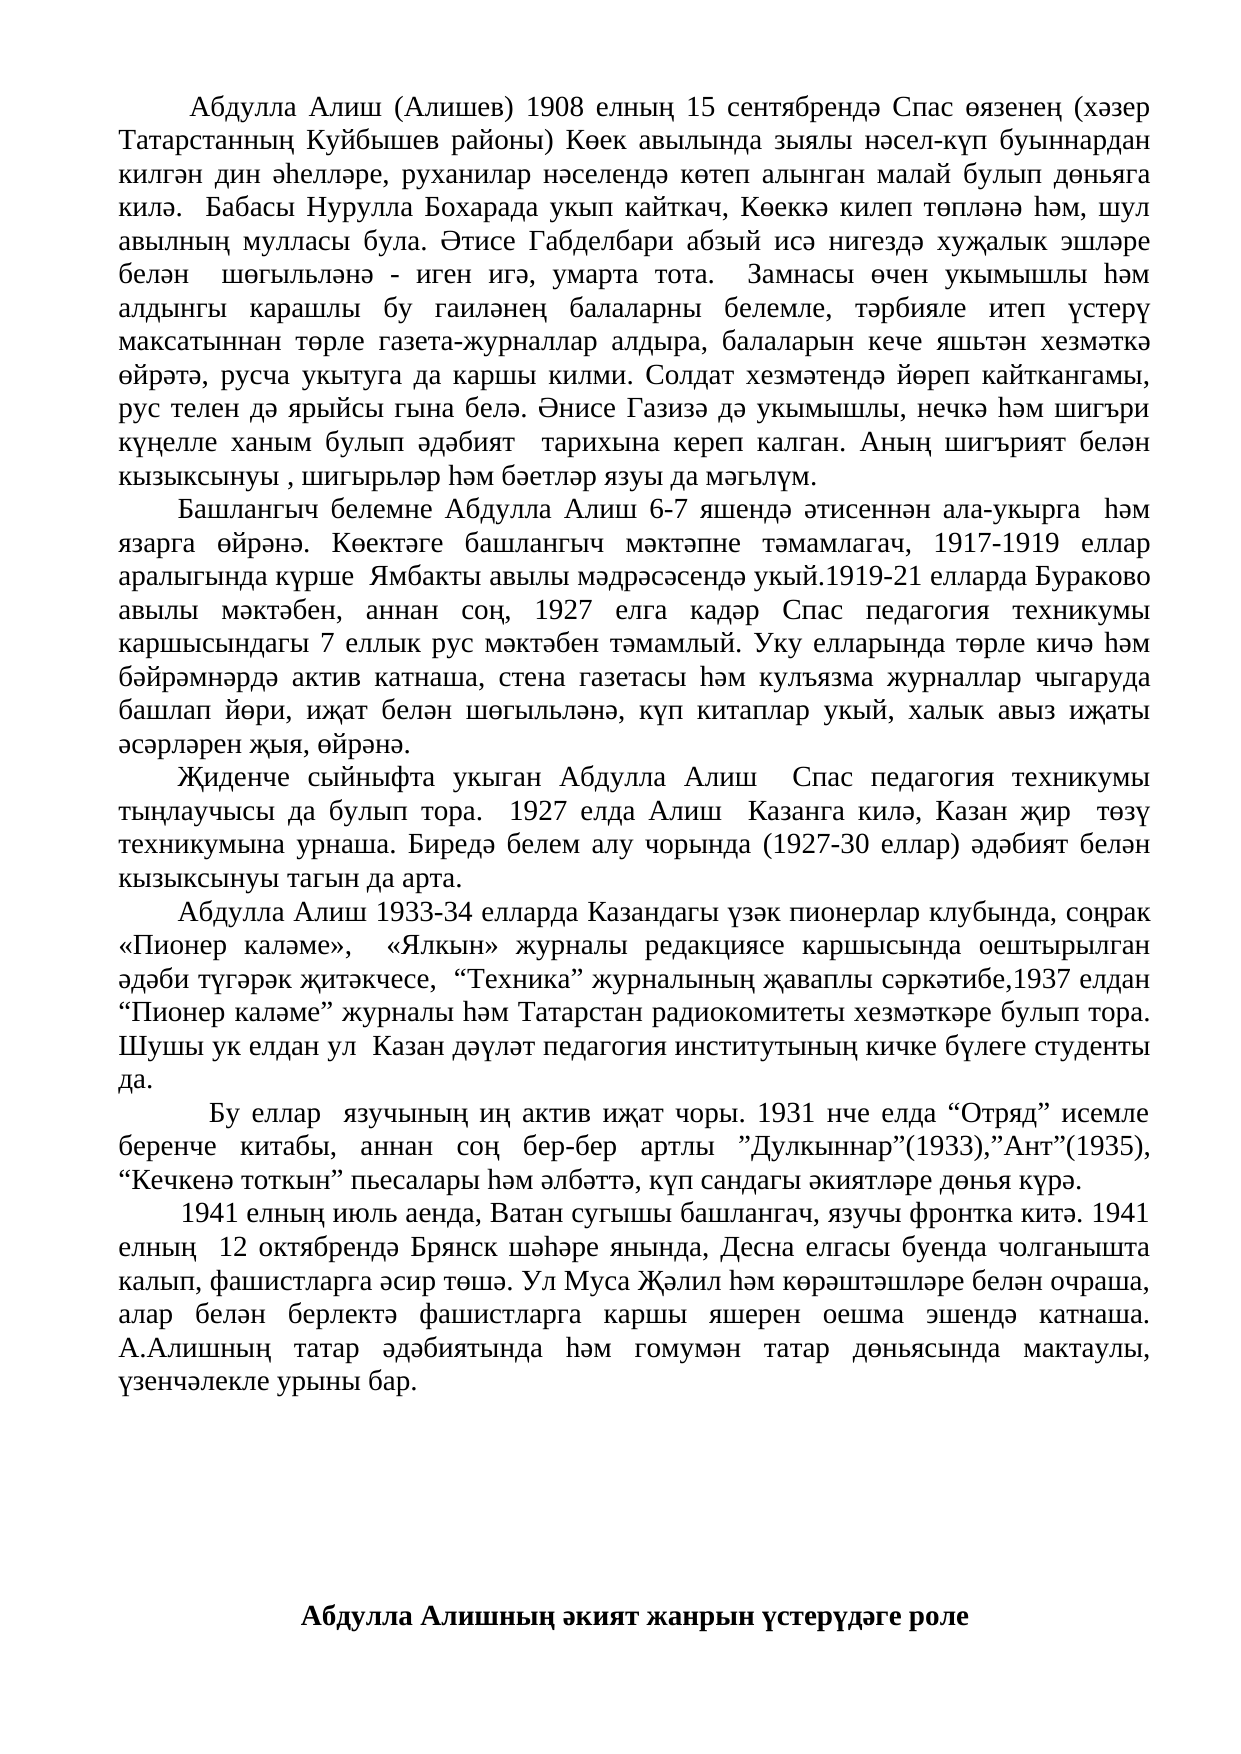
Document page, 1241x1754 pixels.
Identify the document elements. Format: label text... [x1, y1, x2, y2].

text Җиденче сыйныфта укыган Абдулла Алиш Спас педагогия техникумы тыңлаучысы да булып тора. 1927 елда Алиш Казанга килә, Казан җир төзү техникумына урнаша. Биредә белем алу чорында (1927-30 еллар) әдәбият белән кызыксынуы тагын да арта. [118, 759, 1152, 894]
text Бу еллар язучының иң актив иҗат чоры. 1931 нче елда “Отряд” исемле беренче китабы, аннан соң бер-бер артлы ”Дулкыннар”(1933),”Ант”(1935), “Кечкенә тоткын” пьесалары һәм әлбәттә, күп сандагы әкиятләре дөнья күрә. [118, 1095, 1152, 1196]
text Абдулла Алиш (Алишев) 1908 елның 15 сентябрендә Спас өязенең (хәзер Татарстанның Куйбышев районы) Көек авылында зыялы нәсел-күп буыннардан килгән дин әһелләре, руханилар нәселендә көтеп алынган малай булып дөньяга килә. Бабасы Нурулла Бохарада укып кайткач, Көеккә килеп төпләнә һәм, шул авылның мулласы була. Әтисе Габделбари абзый исә нигездә хуҗалык эшләре белән шөгыльләнә - иген игә, умарта тота. Замнасы өчен укымышлы һәм алдынгы карашлы бу гаиләнең балаларны белемле, тәрбияле итеп үстерү максатыннан төрле газета-журналлар алдыра, балаларын кече яшьтән хезмәткә өйрәтә, русча укытуга да каршы килми. Солдат хезмәтендә йөреп кайткангамы, рус телен дә ярыйсы гына белә. Әнисе Газизә дә укымышлы, нечкә һәм шигъри күңелле ханым булып әдәбият тарихына кереп калган. Аның шигърият белән кызыксынуы , шигырьләр һәм бәетләр язуы да мәгьлүм. [118, 89, 1152, 491]
text 1941 елның июль аенда, Ватан сугышы башлангач, язучы фронтка китә. 1941 елның 12 октябрендә Брянск шәһәре янында, Десна елгасы буенда чолганышта калып, фашистларга әсир төшә. Ул Муса Җәлил һәм көрәштәшләре белән очраша, алар белән берлектә фашистларга каршы яшерен оешма эшендә катнаша. А.Алишның татар әдәбиятында һәм гомумән татар дөньясында мактаулы, үзенчәлекле урыны бар. [118, 1196, 1152, 1397]
text Абдулла Алишның әкият жанрын үстерүдәге роле [118, 1598, 1152, 1632]
text Абдулла Алиш 1933-34 елларда Казандагы үзәк пионерлар клубында, соңрак «Пионер каләме», «Ялкын» журналы редакциясе каршысында оештырылган әдәби түгәрәк җитәкчесе, “Техника” журналының җаваплы сәркәтибе,1937 елдан “Пионер каләме” журналы һәм Татарстан радиокомитеты хезмәткәре булып тора. Шушы ук елдан ул Казан дәүләт педагогия институтының кичке бүлеге студенты да. [118, 894, 1152, 1095]
text Башлангыч белемне Абдулла Алиш 6-7 яшендә әтисеннән ала-укырга һәм язарга өйрәнә. Көектәге башлангыч мәктәпне тәмамлагач, 1917-1919 еллар аралыгында күрше Ямбакты авылы мәдрәсәсендә укый.1919-21 елларда Бураково авылы мәктәбен, аннан соң, 1927 елга кадәр Спас педагогия техникумы каршысындагы 7 еллык рус мәктәбен тәмамлый. Уку елларында төрле кичә һәм бәйрәмнәрдә актив катнаша, стена газетасы һәм кулъязма журналлар чыгаруда башлап йөри, иҗат белән шөгыльләнә, күп китаплар укый, халык авыз иҗаты әсәрләрен җыя, өйрәнә. [118, 491, 1152, 759]
